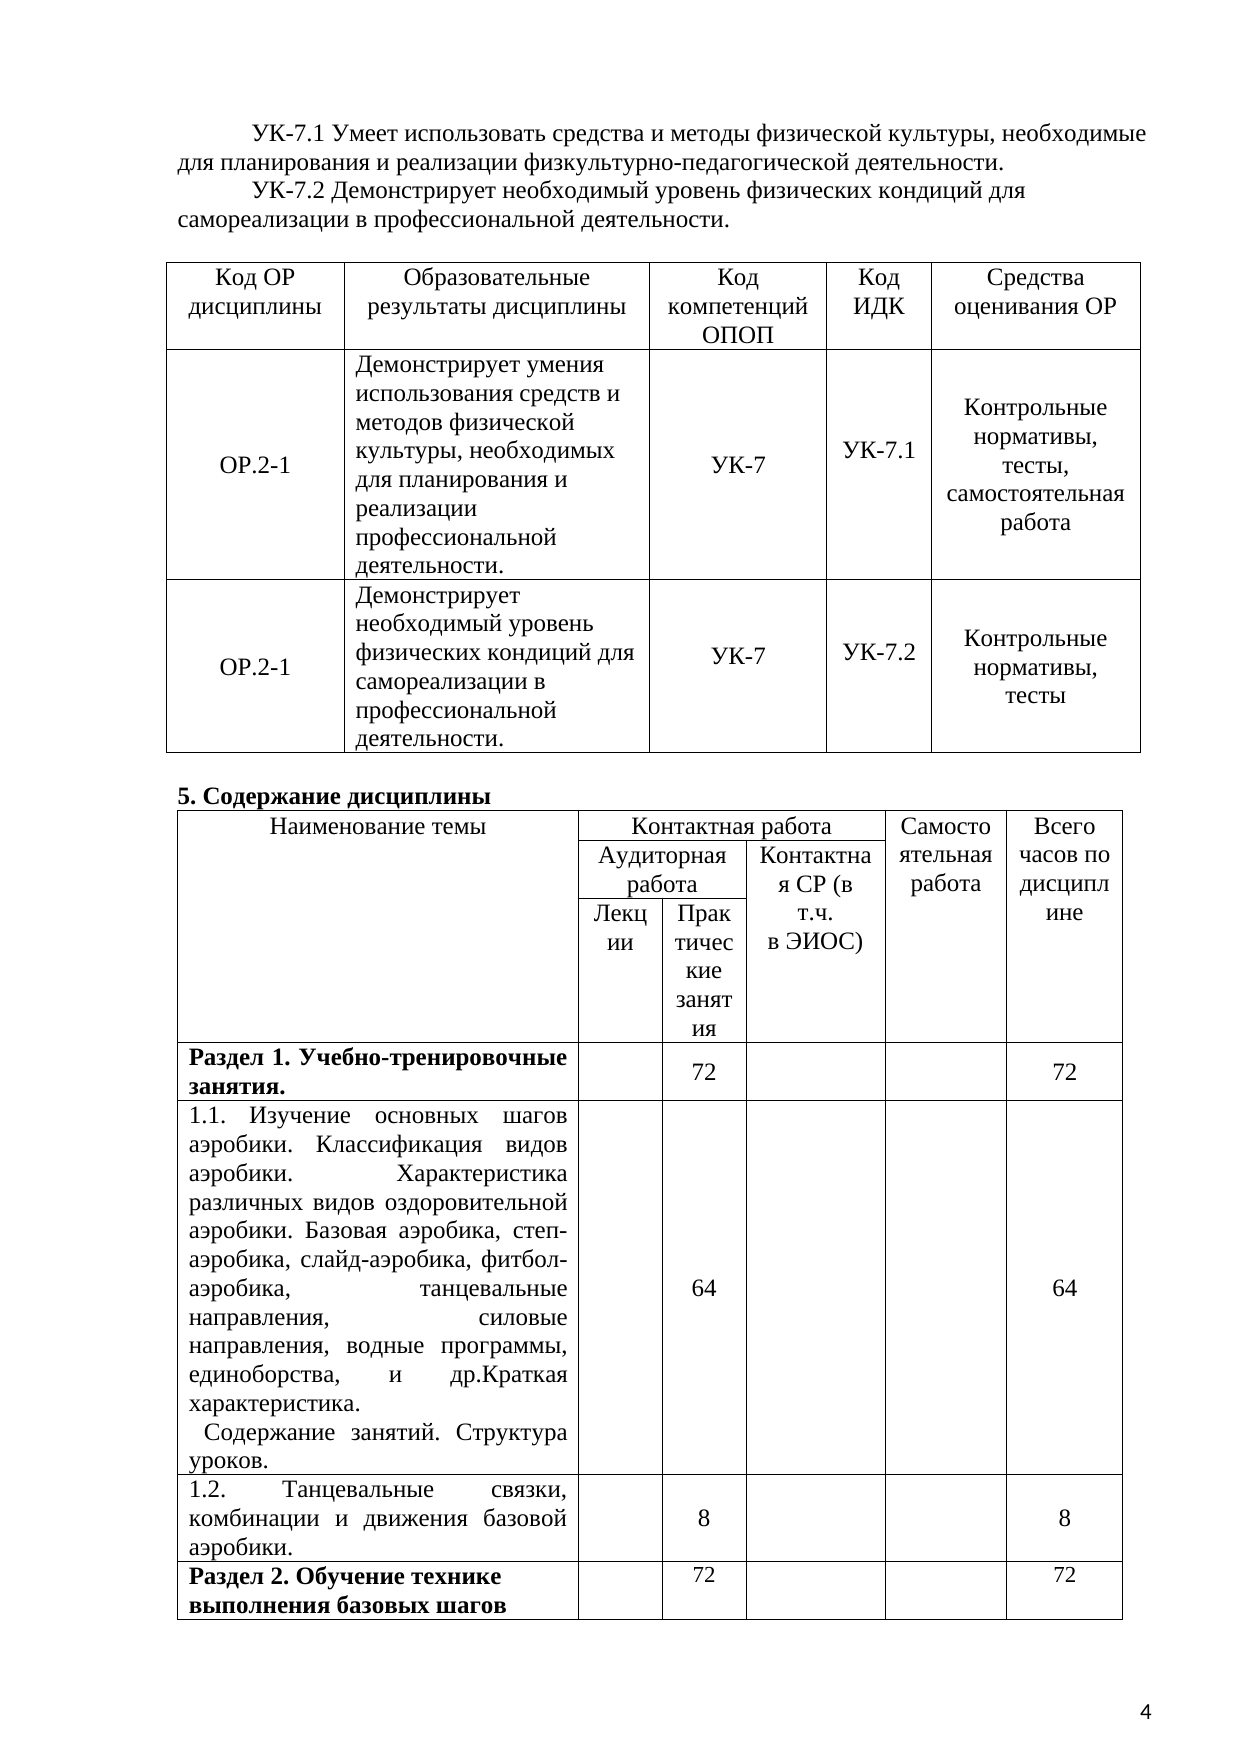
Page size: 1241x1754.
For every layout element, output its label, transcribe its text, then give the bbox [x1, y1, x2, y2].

table_header Код компетенций ОПОП [650, 263, 826, 349]
text 5. Содержание дисциплины [177, 781, 1152, 810]
table_cell Контактная СР (в т.ч. в ЭИОС) [747, 841, 885, 1042]
table_cell 72 [1007, 1562, 1122, 1619]
table_cell 1.1. Изучение основных шагов аэробики. Классификация видов аэробики. Характеристика различных видов оздоровительной аэробики. Базовая аэробика, степ-аэробика, слайд-аэробика, фитбол-аэробика, танцевальные направления, силовые направления, водные программы, единоборства, и др.Краткая характеристика. Содержание занятий. Структура уроков. [178, 1101, 578, 1474]
table_cell Демонстрирует умения использования средств и методов физической культуры, необходимых для планирования и реализации профессиональной деятельности. [345, 350, 649, 579]
table_cell [579, 1043, 662, 1100]
table_cell 8 [1007, 1475, 1122, 1561]
table_cell 64 [1007, 1101, 1122, 1474]
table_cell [178, 1562, 578, 1619]
table_header Образовательные результаты дисциплины [345, 263, 649, 349]
table_cell [886, 1475, 1006, 1561]
table_cell 1.2. Танцевальные связки, комбинации и движения базовой аэробики. [178, 1475, 578, 1561]
table_cell ОР.2-1 [167, 350, 344, 579]
table_cell 8 [663, 1475, 746, 1561]
text УК-7.2 Демонстрирует необходимый уровень физических кондиций для самореализации в профессиональной деятельности. [177, 176, 1152, 233]
table_cell Раздел 1. Учебно-тренировочные занятия. [178, 1043, 578, 1100]
table_header Всего часов по дисциплине [1007, 811, 1122, 1042]
table_cell Контрольные нормативы, тесты, самостоятельная работа [932, 350, 1140, 579]
table_cell [886, 1562, 1006, 1619]
table_cell [579, 1475, 662, 1561]
table_cell ОР.2-1 [167, 580, 344, 752]
table_cell УК-7 [650, 580, 826, 752]
table_cell Лекции [579, 899, 662, 1042]
table_cell [886, 1043, 1006, 1100]
table_cell Аудиторная работа [579, 841, 746, 897]
text УК-7.1 Умеет использовать средства и методы физической культуры, необходимые для планирования и реализации физкультурно-педагогической деятельности. [177, 118, 1152, 176]
table_header Код ОР дисциплины [167, 263, 344, 349]
table_cell [747, 1475, 885, 1561]
table_cell [747, 1562, 885, 1619]
table_cell 72 [1007, 1043, 1122, 1100]
table_cell УК-7 [650, 350, 826, 579]
table_cell УК-7.2 [827, 580, 931, 752]
table_cell УК-7.1 [827, 350, 931, 579]
table_header Код ИДК [827, 263, 931, 349]
table_cell [886, 1101, 1006, 1474]
table_cell 64 [663, 1101, 746, 1474]
table_cell [747, 1043, 885, 1100]
table_header Средства оценивания ОР [932, 263, 1140, 349]
table_cell Контрольные нормативы, тесты [932, 580, 1140, 752]
table_header Наименование темы [178, 811, 578, 1042]
table_cell 72 [663, 1043, 746, 1100]
table_cell [579, 1101, 662, 1474]
table_cell 72 [663, 1562, 746, 1619]
table_header Контактная работа [579, 811, 885, 839]
table_cell Практические занятия [663, 899, 746, 1042]
table_cell [747, 1101, 885, 1474]
table_header Самостоятельная работа [886, 811, 1006, 1042]
table_cell Демонстрирует необходимый уровень физических кондиций для самореализации в профессиональной деятельности. [345, 580, 649, 752]
table_cell [579, 1562, 662, 1619]
